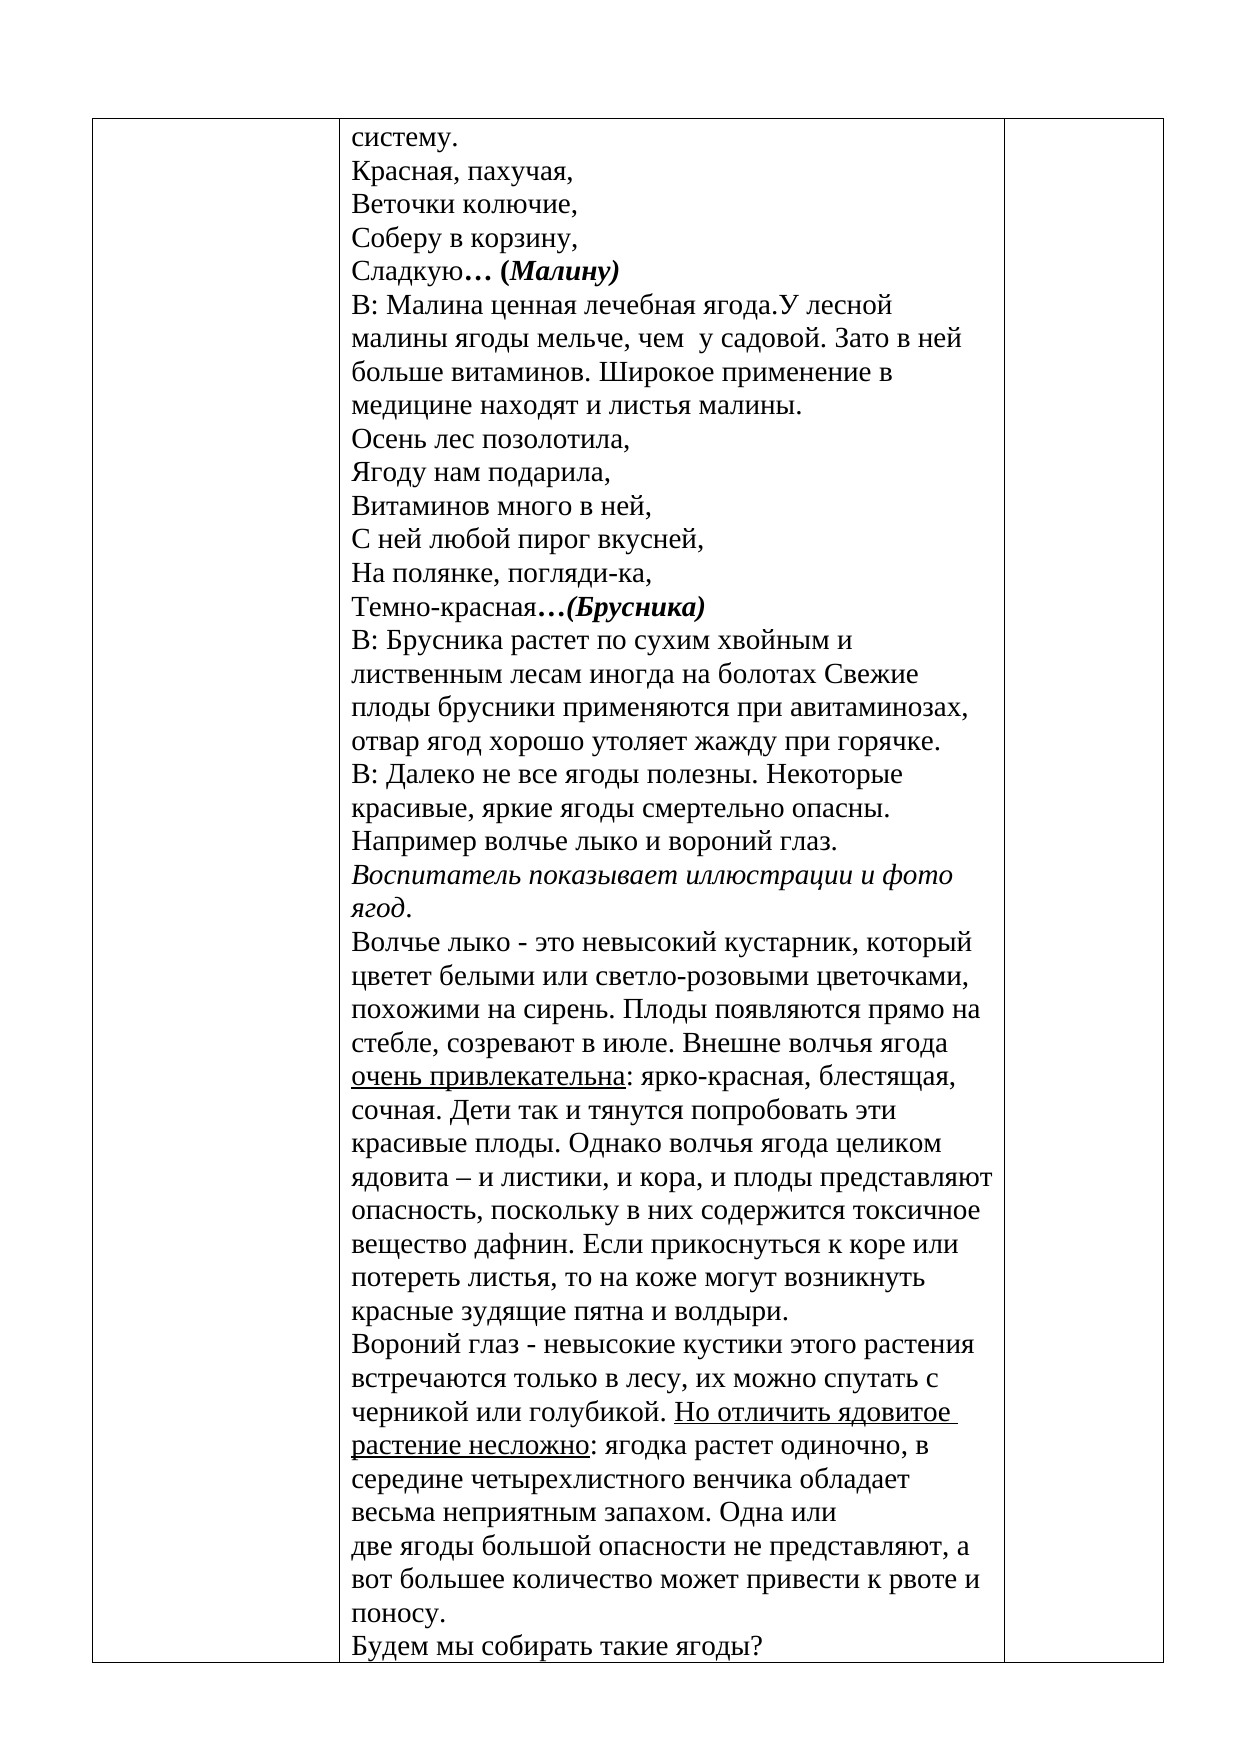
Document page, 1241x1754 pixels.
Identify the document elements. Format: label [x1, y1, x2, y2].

table_cell [1005, 119, 1163, 1662]
table_cell [93, 119, 339, 1662]
table_cell [340, 119, 1004, 1662]
